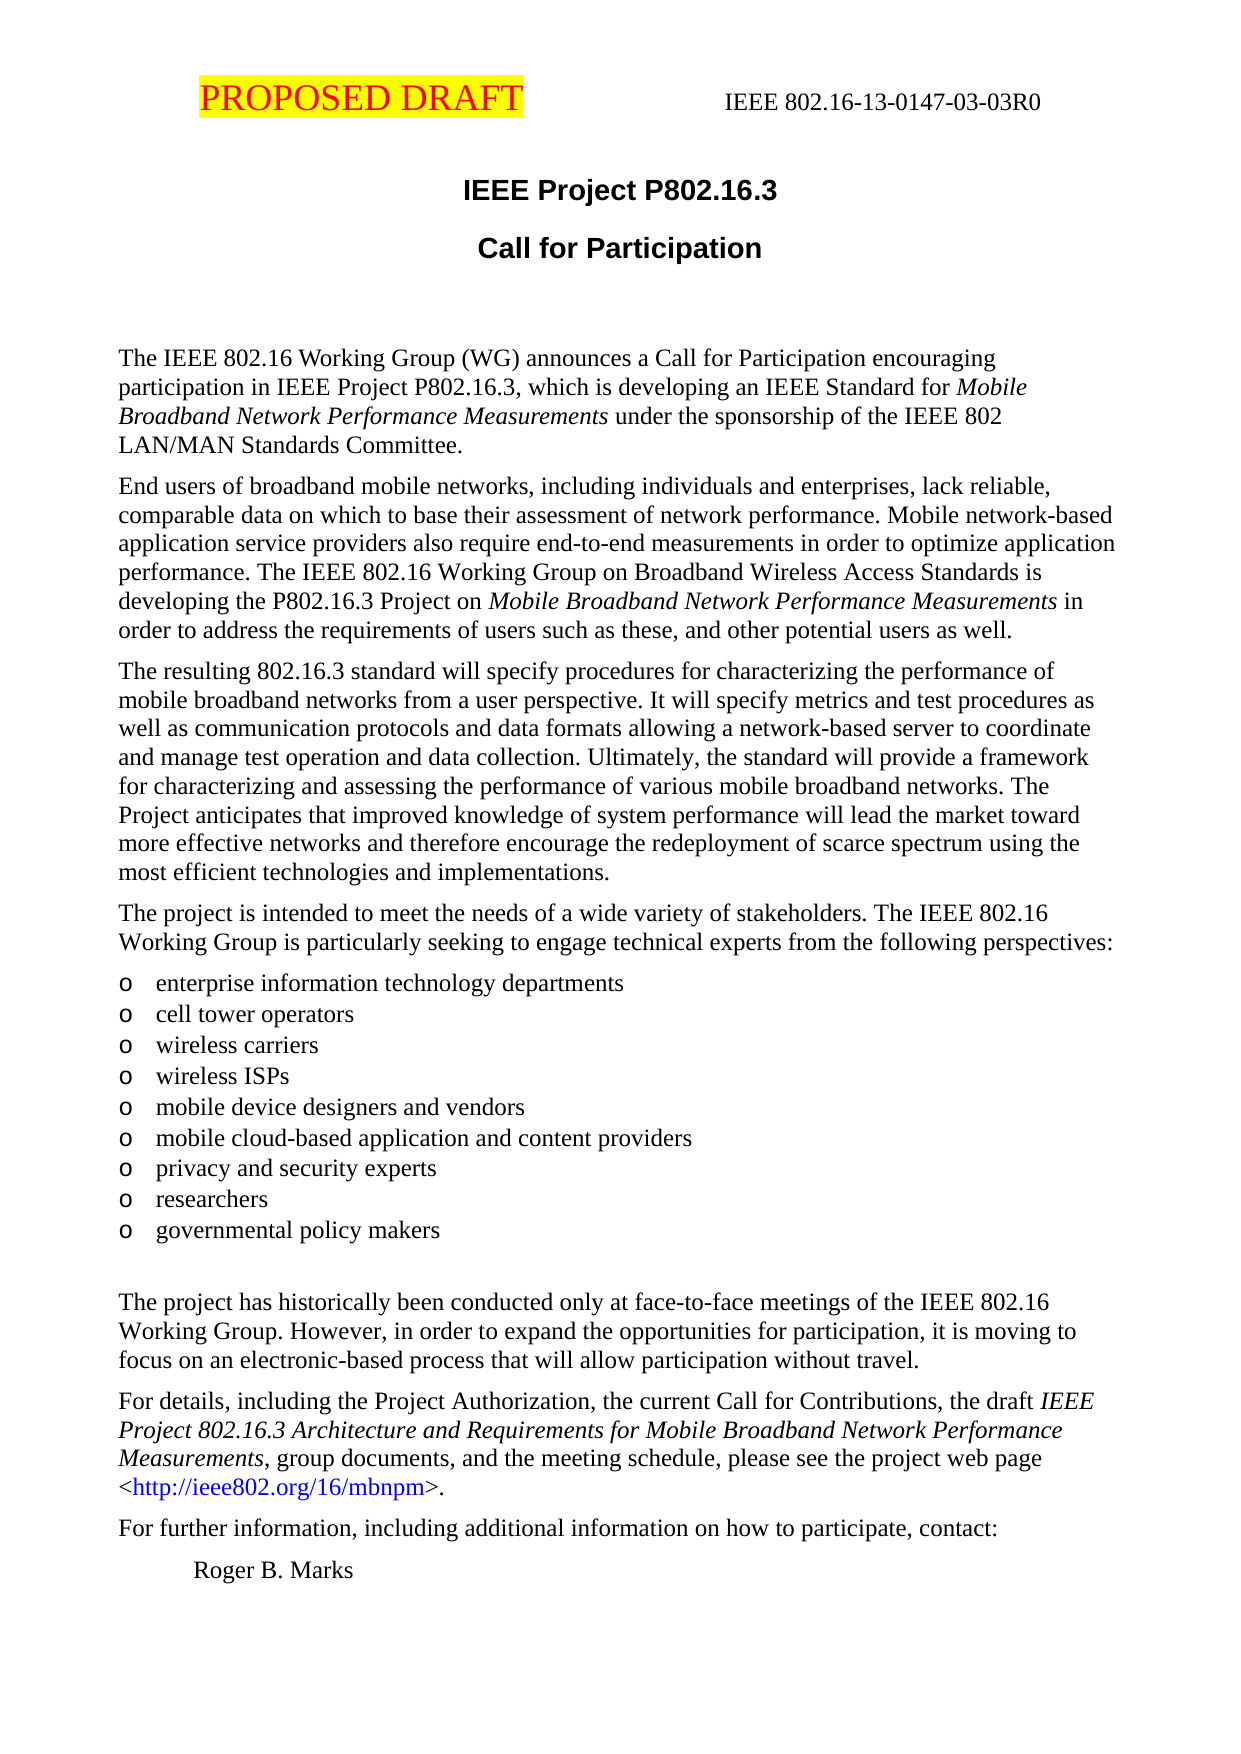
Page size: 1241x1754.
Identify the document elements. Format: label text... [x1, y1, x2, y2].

text Roger B. Marks [193, 1555, 1122, 1583]
text For details, including the Project Authorization, the current Call for Contributions, the draft IEEE Project 802.16.3 Architecture and Requirements for Mobile Broadband Network Performance Measurements, group documents, and the meeting schedule, please see the project web page <http://ieee802.org/16/mbnpm>. [118, 1386, 1122, 1501]
title IEEE Project P802.16.3 [118, 173, 1122, 206]
text End users of broadband mobile networks, including individuals and enterprises, lack reliable, comparable data on which to base their assessment of network performance. Mobile network-based application service providers also require end-to-end measurements in order to optimize application performance. The IEEE 802.16 Working Group on Broadband Wireless Access Standards is developing the P802.16.3 Project on Mobile Broadband Network Performance Measurements in order to address the requirements of users such as these, and other potential users as well. [118, 471, 1122, 643]
list mobile device designers and vendors [118, 1092, 1122, 1123]
list enterprise information technology departments [118, 968, 1122, 999]
list governmental policy makers [118, 1215, 1122, 1246]
list cell tower operators [118, 999, 1122, 1030]
title Call for Participation [118, 231, 1122, 265]
title The IEEE 802.16 Working Group (WG) announces a Call for Participation encouraging participation in IEEE Project P802.16.3, which is developing an IEEE Standard for Mobile Broadband Network Performance Measurements under the sponsorship of the IEEE 802 LAN/MAN Standards Committee. [118, 343, 1122, 458]
text The project is intended to meet the needs of a wide variety of stakeholders. The IEEE 802.16 Working Group is particularly seeking to engage technical experts from the following perspectives: [118, 898, 1122, 956]
text The resulting 802.16.3 standard will specify procedures for characterizing the performance of mobile broadband networks from a user perspective. It will specify metrics and test procedures as well as communication protocols and data formats allowing a network-based server to coordinate and manage test operation and data collection. Ultimately, the standard will provide a framework for characterizing and assessing the performance of various mobile broadband networks. The Project anticipates that improved knowledge of system performance will lead the market toward more effective networks and therefore encourage the redeployment of scarce spectrum using the most efficient technologies and implementations. [118, 656, 1122, 886]
list privacy and security experts [118, 1153, 1122, 1184]
text For further information, including additional information on how to participate, contact: [118, 1513, 1122, 1542]
list mobile cloud-based application and content providers [118, 1123, 1122, 1153]
list researchers [118, 1184, 1122, 1215]
list wireless ISPs [118, 1061, 1122, 1092]
list wireless carriers [118, 1030, 1122, 1061]
text The project has historically been conducted only at face-to-face meetings of the IEEE 802.16 Working Group. However, in order to expand the opportunities for participation, it is moving to focus on an electronic-based process that will allow participation without travel. [118, 1287, 1122, 1373]
